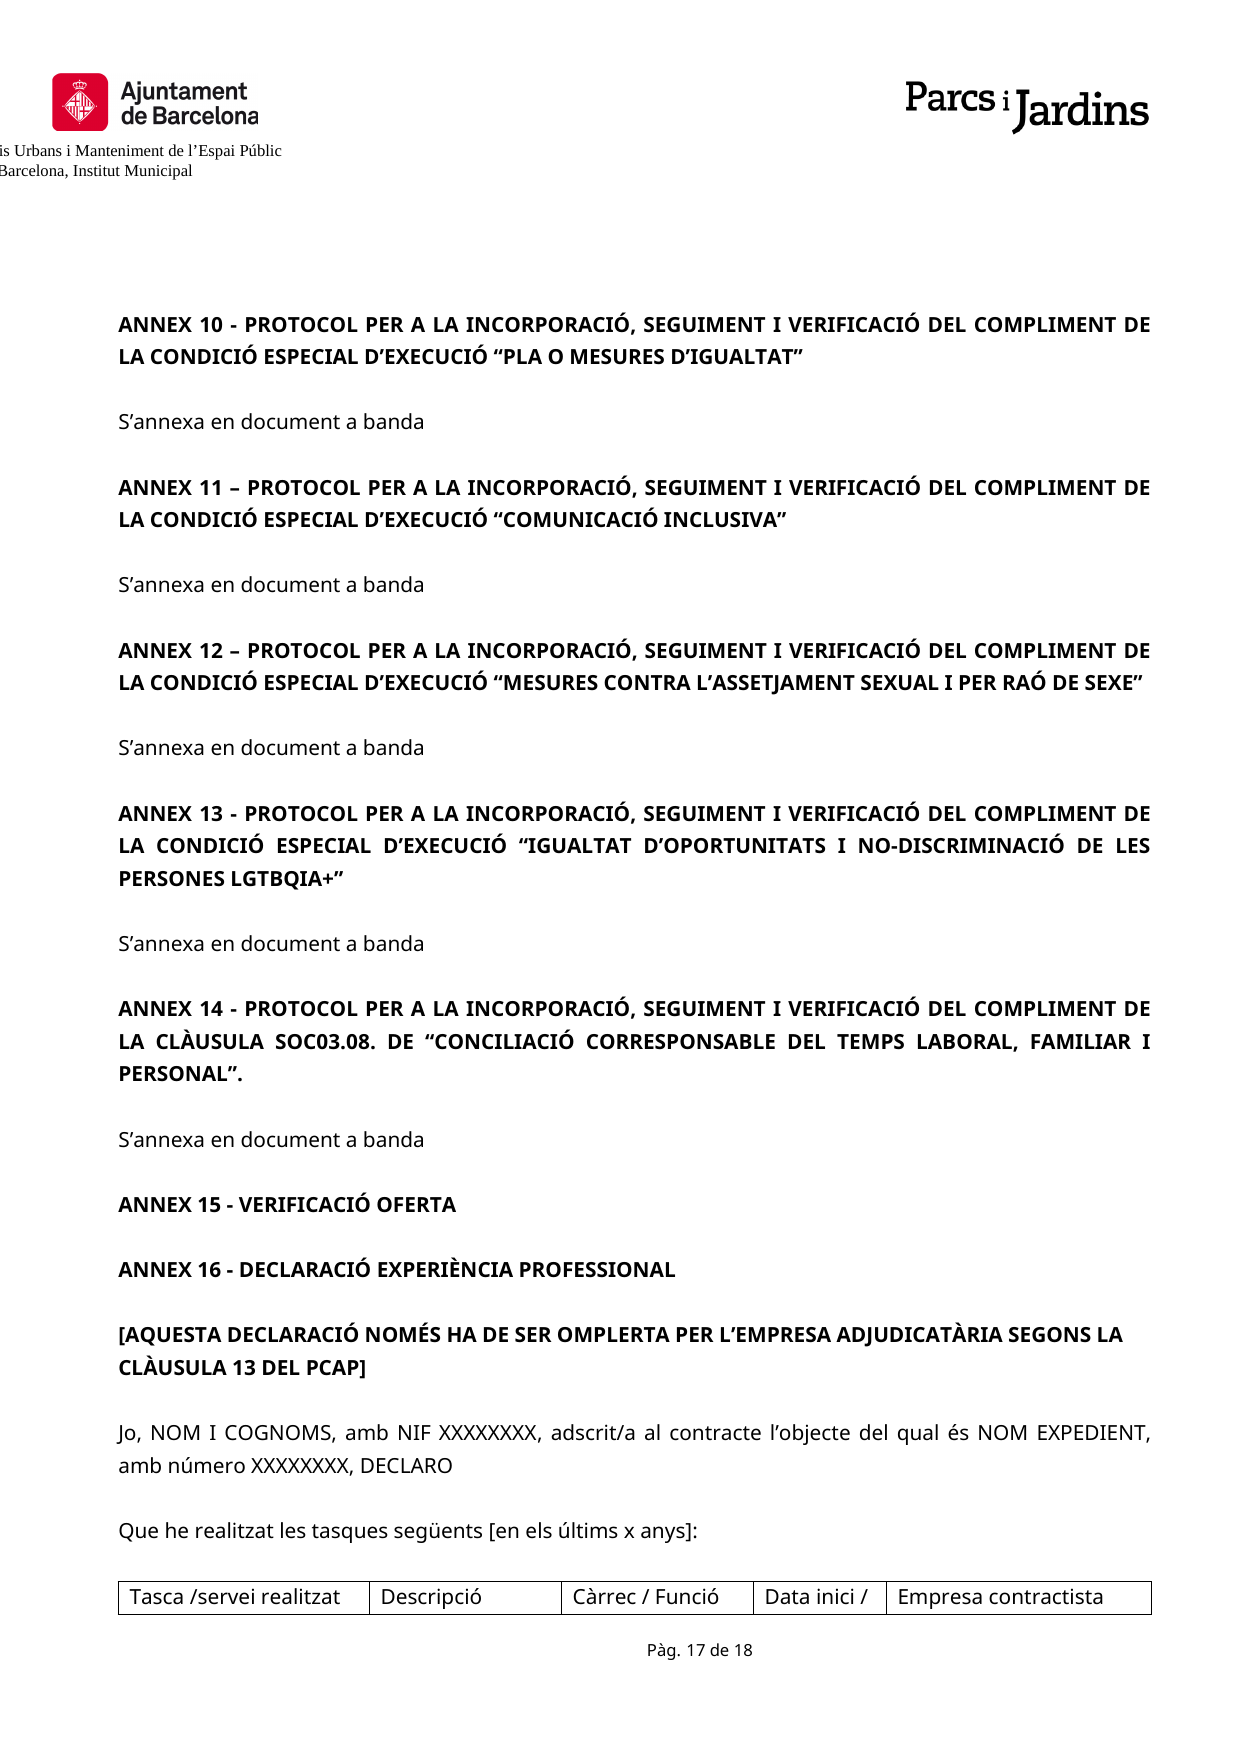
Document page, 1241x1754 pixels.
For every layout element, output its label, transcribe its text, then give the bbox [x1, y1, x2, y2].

table_header Càrrec / Funció [562, 1582, 753, 1614]
text ANNEX 16 - DECLARACIÓ EXPERIÈNCIA PROFESSIONAL [118, 1255, 1152, 1284]
text S’annexa en document a banda [118, 571, 1152, 599]
text [AQUESTA DECLARACIÓ NOMÉS HA DE SER OMPLERTA PER L’EMPRESA ADJUDICATÀRIA SEGONS LA CLÀUSULA 13 DEL PCAP] [118, 1320, 1152, 1381]
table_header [119, 1582, 369, 1614]
text ANNEX 13 - PROTOCOL PER A LA INCORPORACIÓ, SEGUIMENT I VERIFICACIÓ DEL COMPLIMENT DE LA CONDICIÓ ESPECIAL D’EXECUCIÓ “IGUALTAT D’OPORTUNITATS I NO-DISCRIMINACIÓ DE LES PERSONES LGTBQIA+” [118, 799, 1152, 892]
table_header Descripció [370, 1582, 561, 1614]
picture [901, 73, 1155, 140]
text S’annexa en document a banda [118, 929, 1152, 958]
text ANNEX 14 - PROTOCOL PER A LA INCORPORACIÓ, SEGUIMENT I VERIFICACIÓ DEL COMPLIMENT DE LA CLÀUSULA SOC03.08. DE “CONCILIACIÓ CORRESPONSABLE DEL TEMPS LABORAL, FAMILIAR I PERSONAL”. [118, 994, 1152, 1088]
text S’annexa en document a banda [118, 407, 1152, 436]
text ANNEX 12 – PROTOCOL PER A LA INCORPORACIÓ, SEGUIMENT I VERIFICACIÓ DEL COMPLIMENT DE LA CONDICIÓ ESPECIAL D’EXECUCIÓ “MESURES CONTRA L’ASSETJAMENT SEXUAL I PER RAÓ DE SEXE” [118, 636, 1152, 697]
text ANNEX 11 – PROTOCOL PER A LA INCORPORACIÓ, SEGUIMENT I VERIFICACIÓ DEL COMPLIMENT DE LA CONDICIÓ ESPECIAL D’EXECUCIÓ “COMUNICACIÓ INCLUSIVA” [118, 473, 1152, 534]
text Jo, NOM I COGNOMS, amb NIF XXXXXXXX, adscrit/a al contracte l’objecte del qual és NOM EXPEDIENT, amb número XXXXXXXX, DECLARO [118, 1418, 1152, 1479]
text ANNEX 15 - VERIFICACIÓ OFERTA [118, 1190, 1152, 1218]
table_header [754, 1582, 886, 1614]
picture [51, 73, 258, 131]
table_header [887, 1582, 1151, 1614]
text S’annexa en document a banda [118, 733, 1152, 762]
text S’annexa en document a banda [118, 1125, 1152, 1153]
text ANNEX 10 - PROTOCOL PER A LA INCORPORACIÓ, SEGUIMENT I VERIFICACIÓ DEL COMPLIMENT DE LA CONDICIÓ ESPECIAL D’EXECUCIÓ “PLA O MESURES D’IGUALTAT” [118, 310, 1152, 371]
text Que he realitzat les tasques següents [en els últims x anys]: [118, 1516, 1152, 1544]
